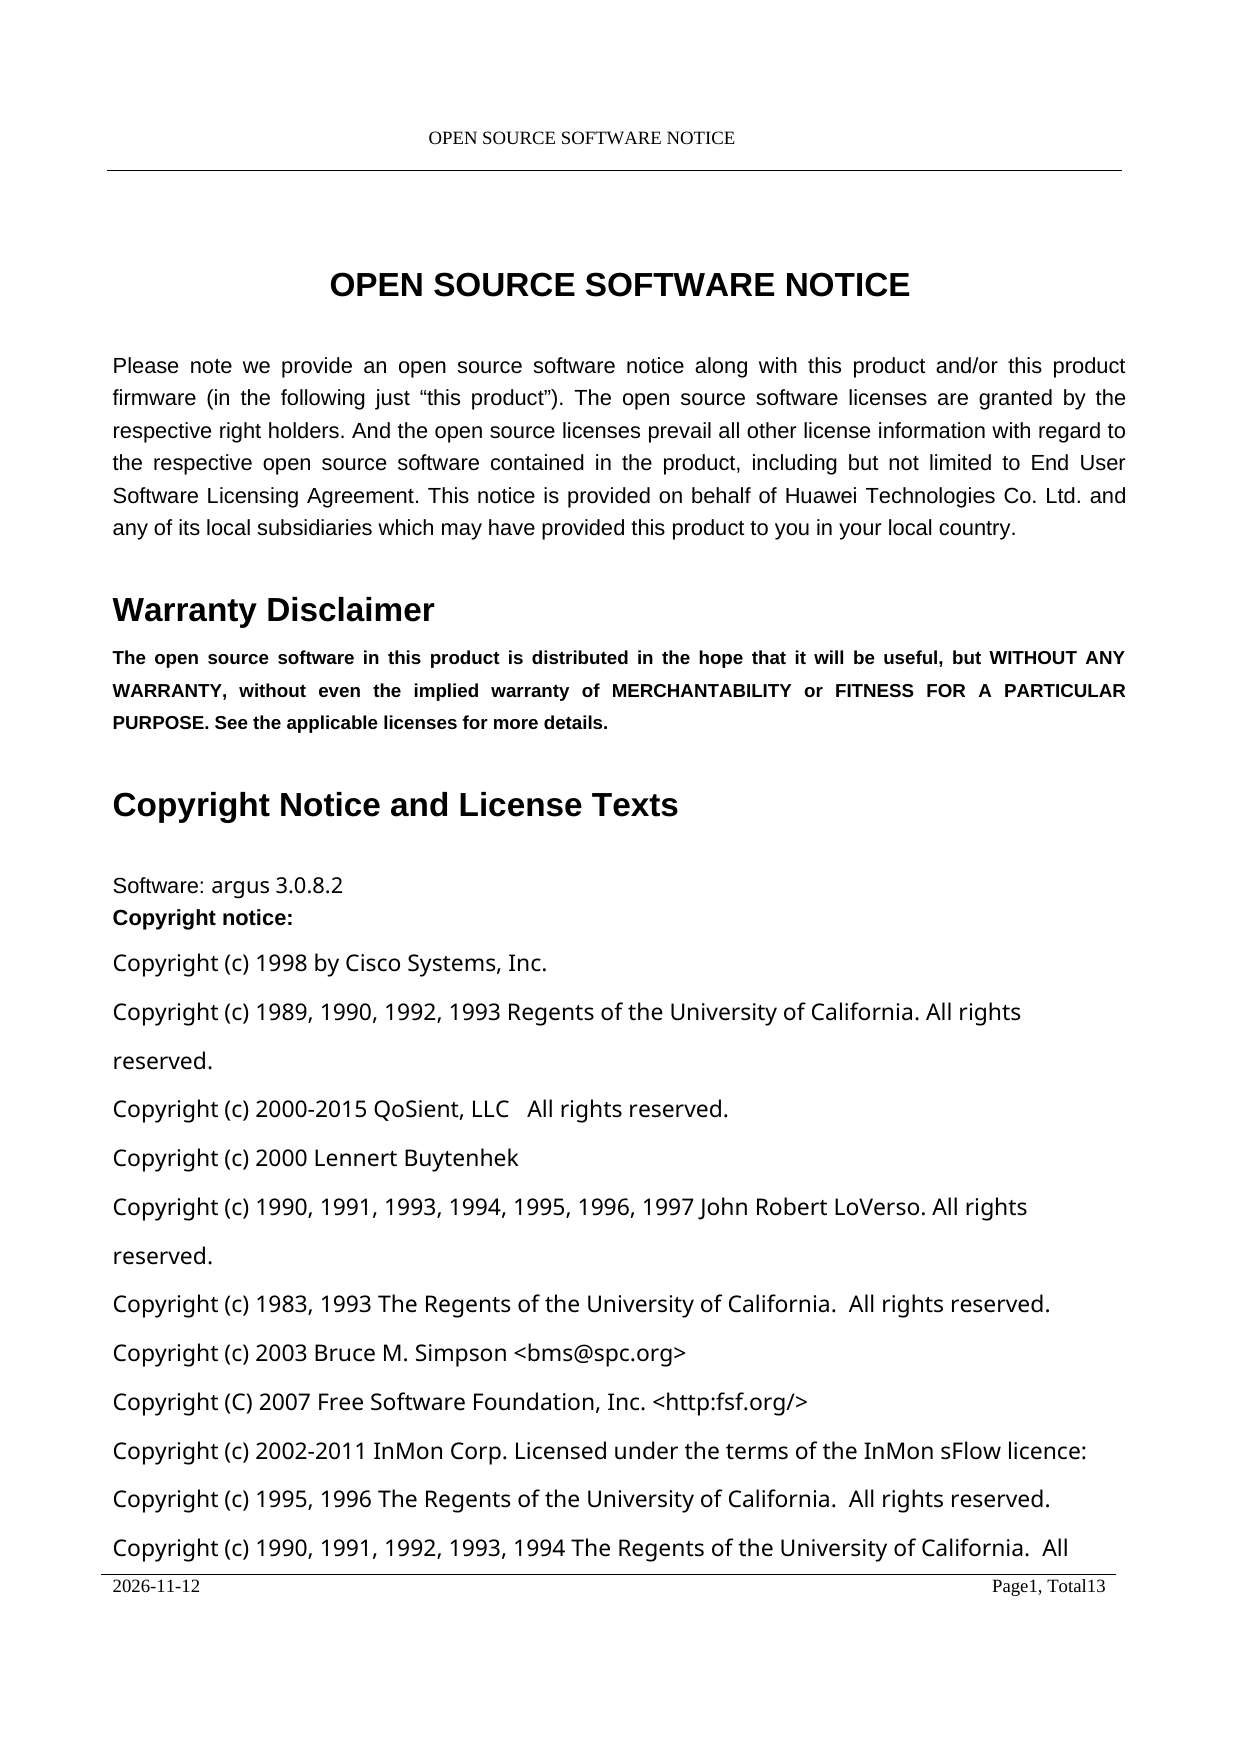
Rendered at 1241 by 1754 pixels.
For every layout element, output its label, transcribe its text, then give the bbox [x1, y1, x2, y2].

text Warranty Disclaimer [112, 576, 1128, 641]
text OPEN SOURCE SOFTWARE NOTICE [112, 251, 1128, 316]
text Copyright notice: [112, 901, 1128, 934]
text Please note we provide an open source software notice along with this product and/or this product firmware (in the following just “this product”). The open source software licenses are granted by the respective right holders. And the open source licenses prevail all other license information with regard to the respective open source software contained in the product, including but not limited to End User Software Licensing Agreement. This notice is provided on behalf of Huawei Technologies Co. Ltd. and any of its local subsidiaries which may have provided this product to you in your local country. [112, 349, 1128, 544]
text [112, 947, 1128, 1564]
text Copyright Notice and License Texts [112, 771, 1128, 836]
text The open source software in this product is distributed in the hope that it will be useful, but WITHOUT ANY WARRANTY, without even the implied warranty of MERCHANTABILITY or FITNESS FOR A PARTICULAR PURPOSE. See the applicable licenses for more details. [112, 641, 1128, 739]
text Software: argus 3.0.8.2 [112, 869, 1128, 901]
